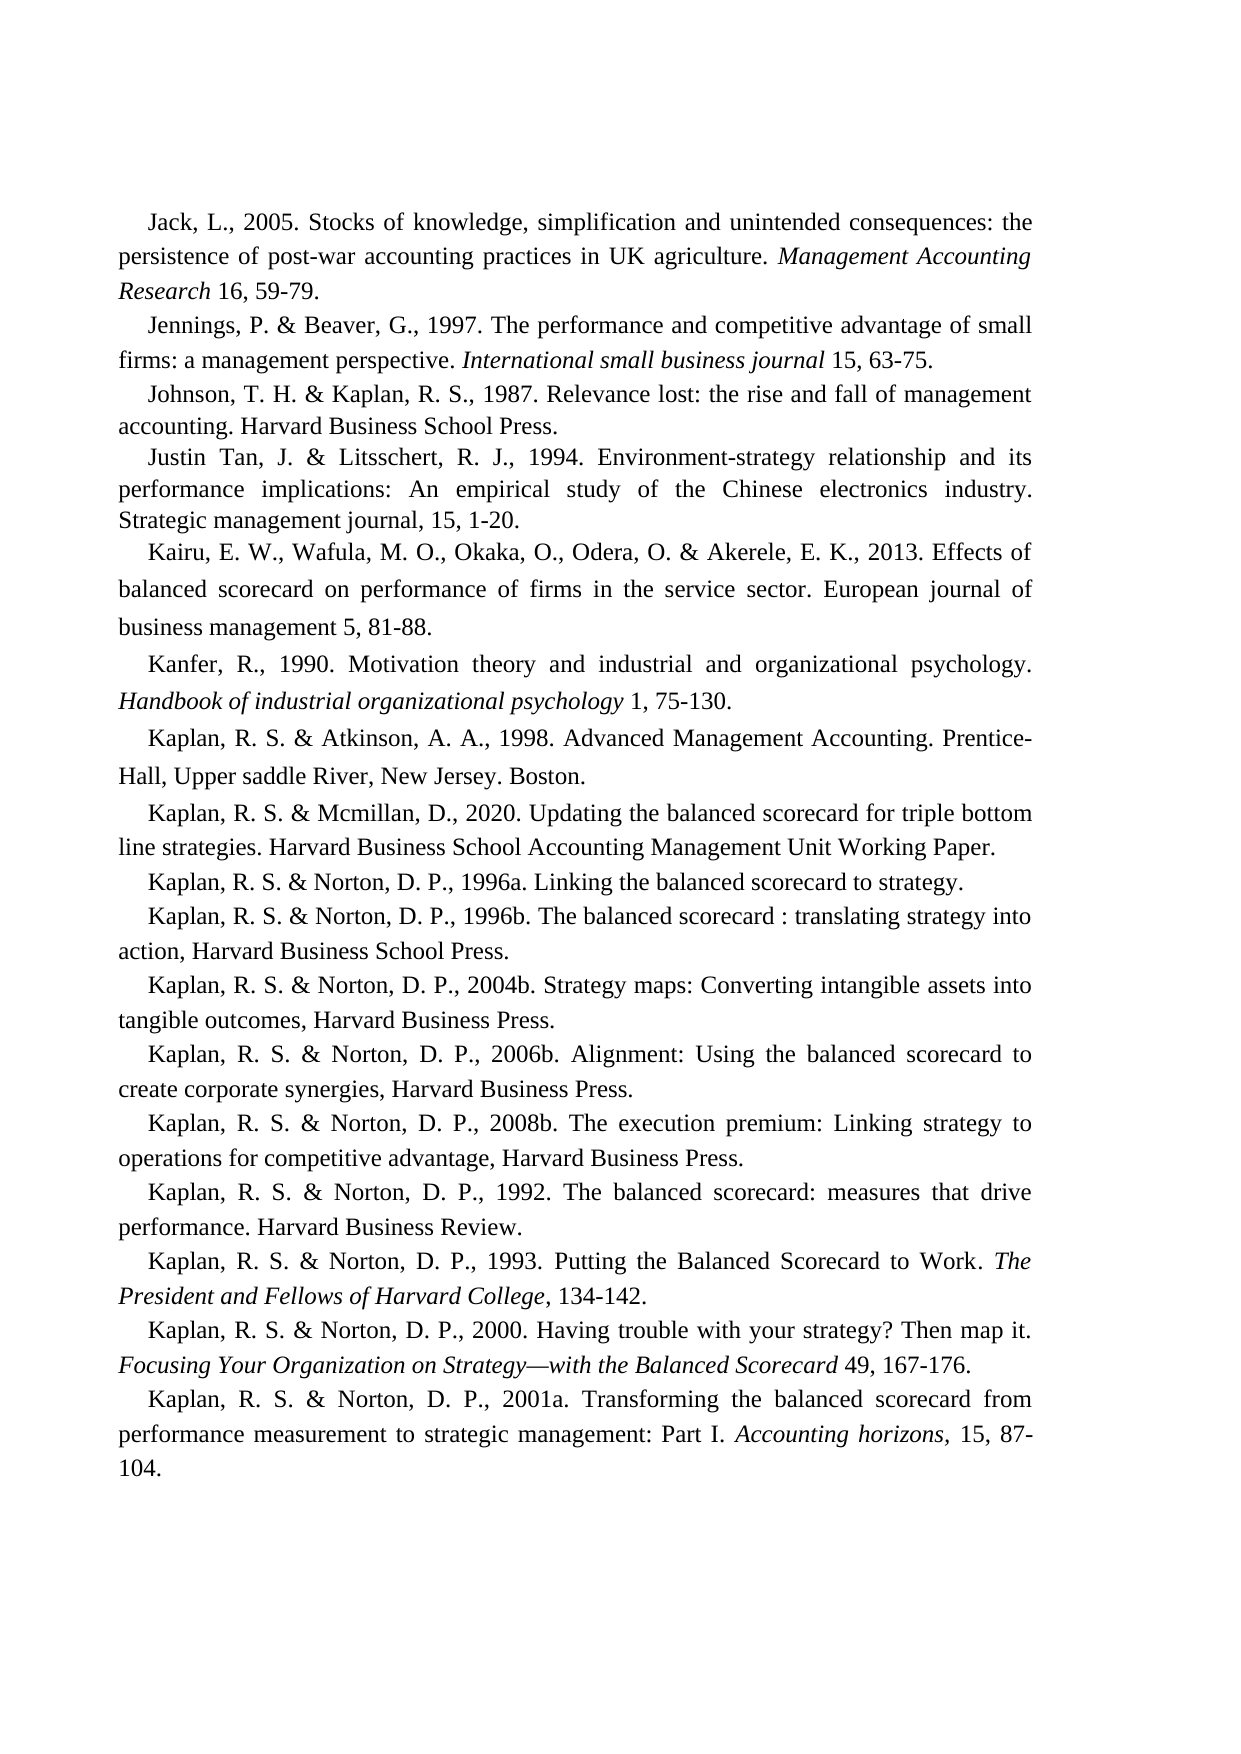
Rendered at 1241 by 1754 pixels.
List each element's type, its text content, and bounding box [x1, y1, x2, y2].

text Kaplan, R. S. & Norton, D. P., 1993. Putting the Balanced Scorecard to Work. The President and Fellows of Harvard College, 134-142. [118, 1246, 1033, 1309]
text Kaplan, R. S. & Norton, D. P., 2001a. Transforming the balanced scorecard from performance measurement to strategic management: Part I. Accounting horizons, 15, 87-104. [118, 1384, 1033, 1482]
text Kaplan, R. S. & Norton, D. P., 2008b. The execution premium: Linking strategy to operations for competitive advantage, Harvard Business Press. [118, 1108, 1033, 1172]
text Kaplan, R. S. & Mcmillan, D., 2020. Updating the balanced scorecard for triple bottom line strategies. Harvard Business School Accounting Management Unit Working Paper. [118, 798, 1033, 861]
text Kaplan, R. S. & Norton, D. P., 2006b. Alignment: Using the balanced scorecard to create corporate synergies, Harvard Business Press. [118, 1039, 1033, 1103]
text Kaplan, R. S. & Norton, D. P., 1996a. Linking the balanced scorecard to strategy. [118, 867, 1033, 896]
text Johnson, T. H. & Kaplan, R. S., 1987. Relevance lost: the rise and fall of management accounting. Harvard Business School Press. [118, 379, 1033, 439]
text Jack, L., 2005. Stocks of knowledge, simplification and unintended consequences: the persistence of post-war accounting practices in UK agriculture. Management Accounting Research 16, 59-79. [118, 207, 1033, 304]
text Jennings, P. & Beaver, G., 1997. The performance and competitive advantage of small firms: a management perspective. International small business journal 15, 63-75. [118, 310, 1033, 373]
text Justin Tan, J. & Litsschert, R. J., 1994. Environment‐strategy relationship and its performance implications: An empirical study of the Chinese electronics industry. Strategic management journal, 15, 1-20. [118, 442, 1033, 534]
text Kairu, E. W., Wafula, M. O., Okaka, O., Odera, O. & Akerele, E. K., 2013. Effects of balanced scorecard on performance of firms in the service sector. European journal of business management 5, 81-88. [118, 537, 1033, 640]
text Kaplan, R. S. & Norton, D. P., 1992. The balanced scorecard: measures that drive performance. Harvard Business Review. [118, 1177, 1033, 1241]
text Kaplan, R. S. & Norton, D. P., 2000. Having trouble with your strategy? Then map it. Focusing Your Organization on Strategy—with the Balanced Scorecard 49, 167-176. [118, 1315, 1033, 1378]
text Kaplan, R. S. & Norton, D. P., 2004b. Strategy maps: Converting intangible assets into tangible outcomes, Harvard Business Press. [118, 970, 1033, 1034]
text Kaplan, R. S. & Norton, D. P., 1996b. The balanced scorecard : translating strategy into action, Harvard Business School Press. [118, 901, 1033, 965]
text Kanfer, R., 1990. Motivation theory and industrial and organizational psychology. Handbook of industrial organizational psychology 1, 75-130. [118, 649, 1033, 715]
text Kaplan, R. S. & Atkinson, A. A., 1998. Advanced Management Accounting. Prentice-Hall, Upper saddle River, New Jersey. Boston. [118, 723, 1033, 789]
